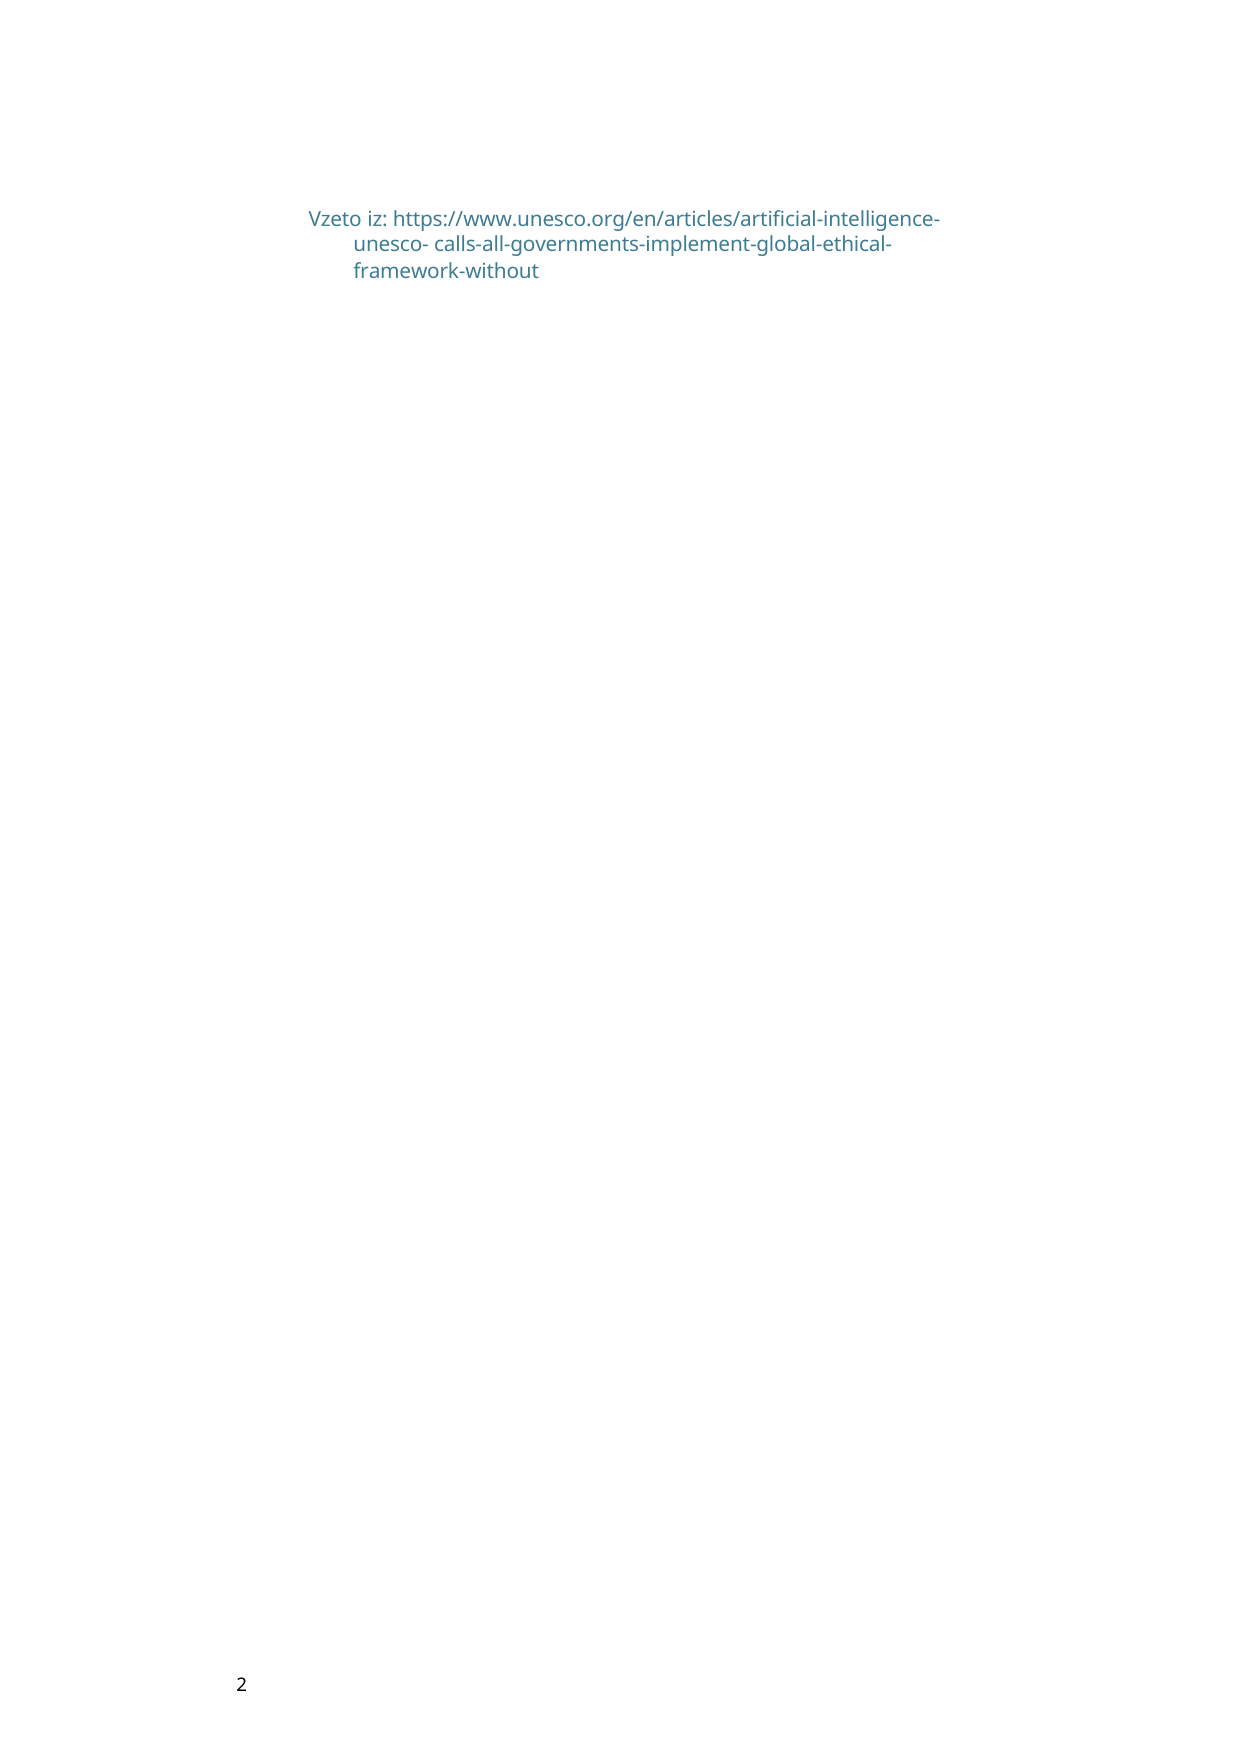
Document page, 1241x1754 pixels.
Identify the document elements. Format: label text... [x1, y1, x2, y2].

text Vzeto iz: https://www.unesco.org/en/articles/artificial-intelligence-unesco- calls-all-governments-implement-global-ethical-framework-without [308, 206, 972, 284]
